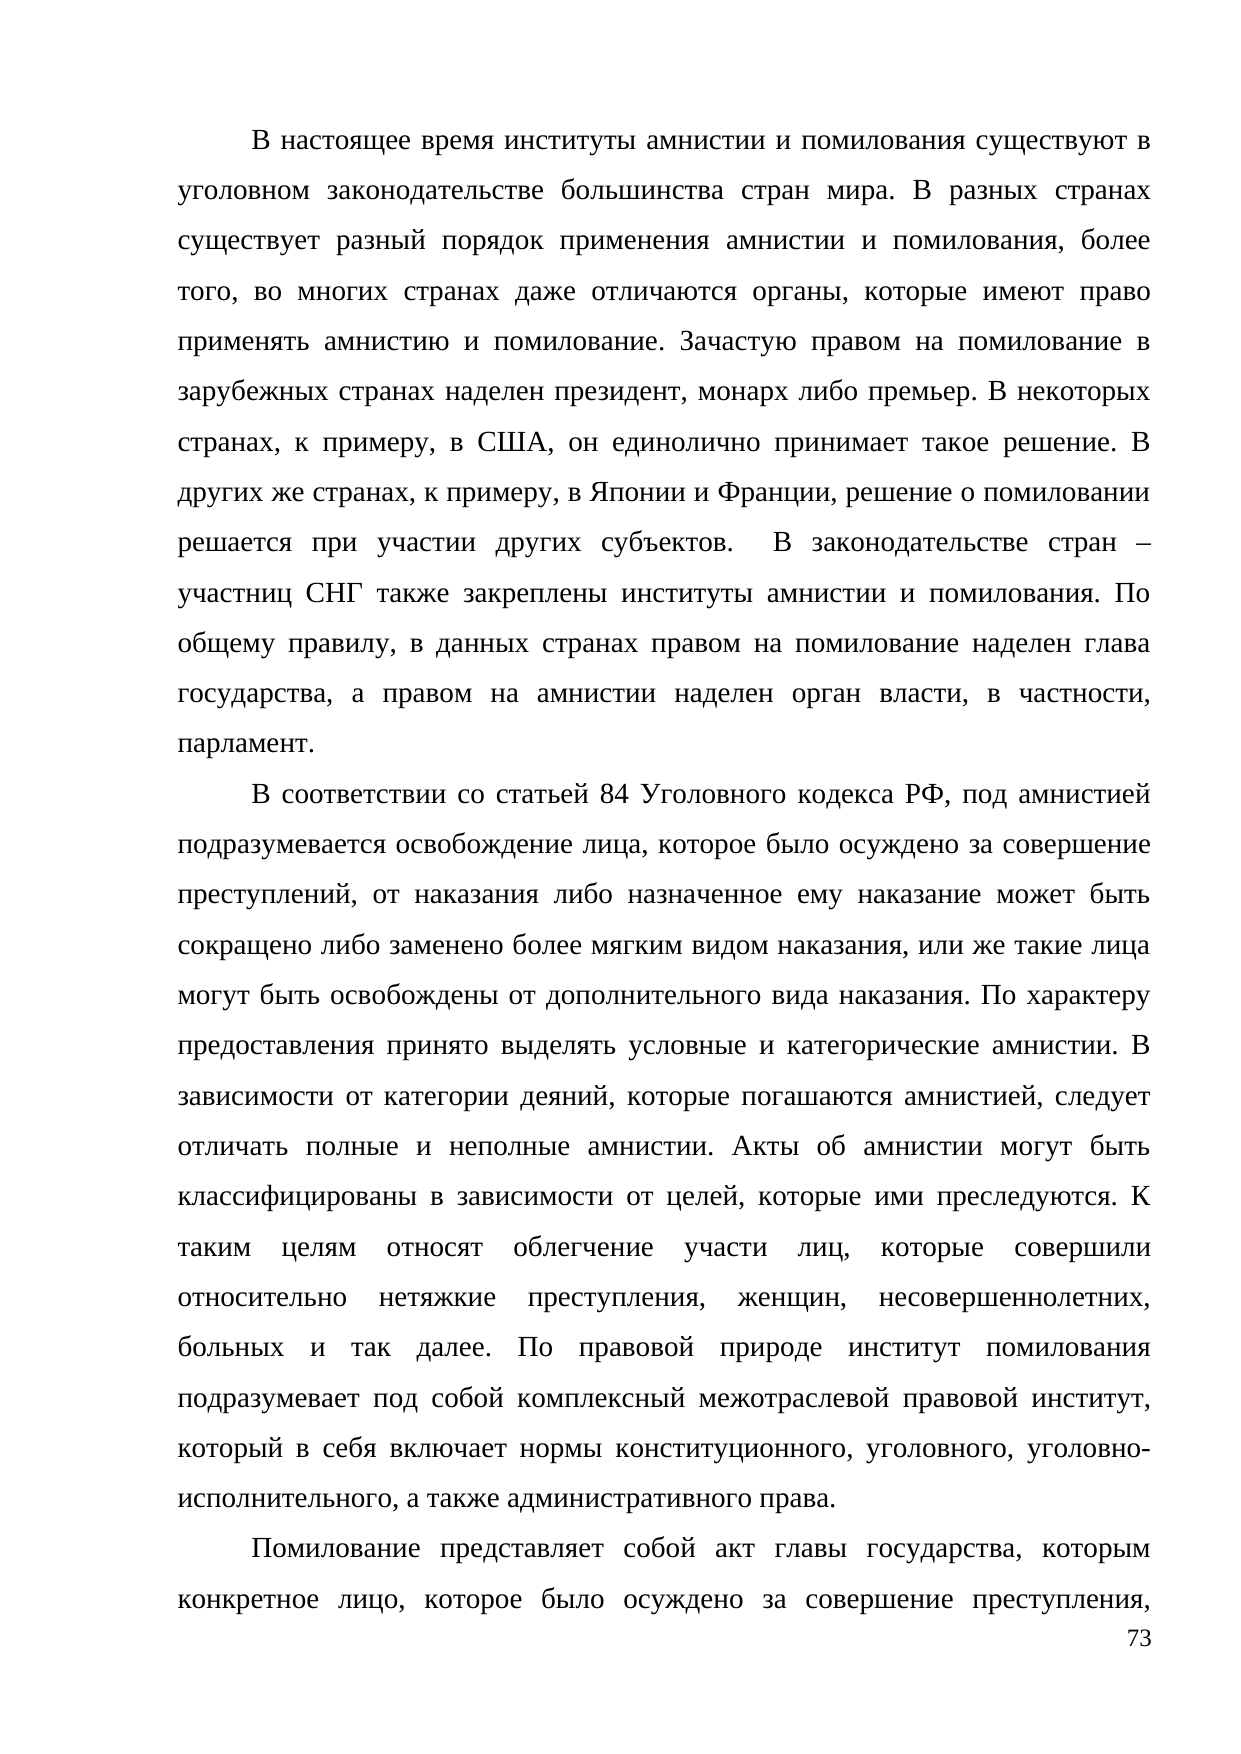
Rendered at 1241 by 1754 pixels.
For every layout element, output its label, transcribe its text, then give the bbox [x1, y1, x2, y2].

text В соответствии со статьей 84 Уголовного кодекса РФ, под амнистией подразумевается освобождение лица, которое было осуждено за совершение преступлений, от наказания либо назначенное ему наказание может быть сокращено либо заменено более мягким видом наказания, или же такие лица могут быть освобождены от дополнительного вида наказания. По характеру предоставления принято выделять условные и категорические амнистии. В зависимости от категории деяний, которые погашаются амнистией, следует отличать полные и неполные амнистии. Акты об амнистии могут быть классифицированы в зависимости от целей, которые ими преследуются. К таким целям относят облегчение участи лиц, которые совершили относительно нетяжкие преступления, женщин, несовершеннолетних, больных и так далее. По правовой природе институт помилования подразумевает под собой комплексный межотраслевой правовой институт, который в себя включает нормы конституционного, уголовного, уголовно-исполнительного, а также административного права. [177, 776, 1152, 1514]
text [177, 1531, 1152, 1614]
text В настоящее время институты амнистии и помилования существуют в уголовном законодательстве большинства стран мира. В разных странах существует разный порядок применения амнистии и помилования, более того, во многих странах даже отличаются органы, которые имеют право применять амнистию и помилование. Зачастую правом на помилование в зарубежных странах наделен президент, монарх либо премьер. В некоторых странах, к примеру, в США, он единолично принимает такое решение. В других же странах, к примеру, в Японии и Франции, решение о помиловании решается при участии других субъектов. В законодательстве стран – участниц СНГ также закреплены институты амнистии и помилования. По общему правилу, в данных странах правом на помилование наделен глава государства, а правом на амнистии наделен орган власти, в частности, парламент. [177, 122, 1152, 759]
